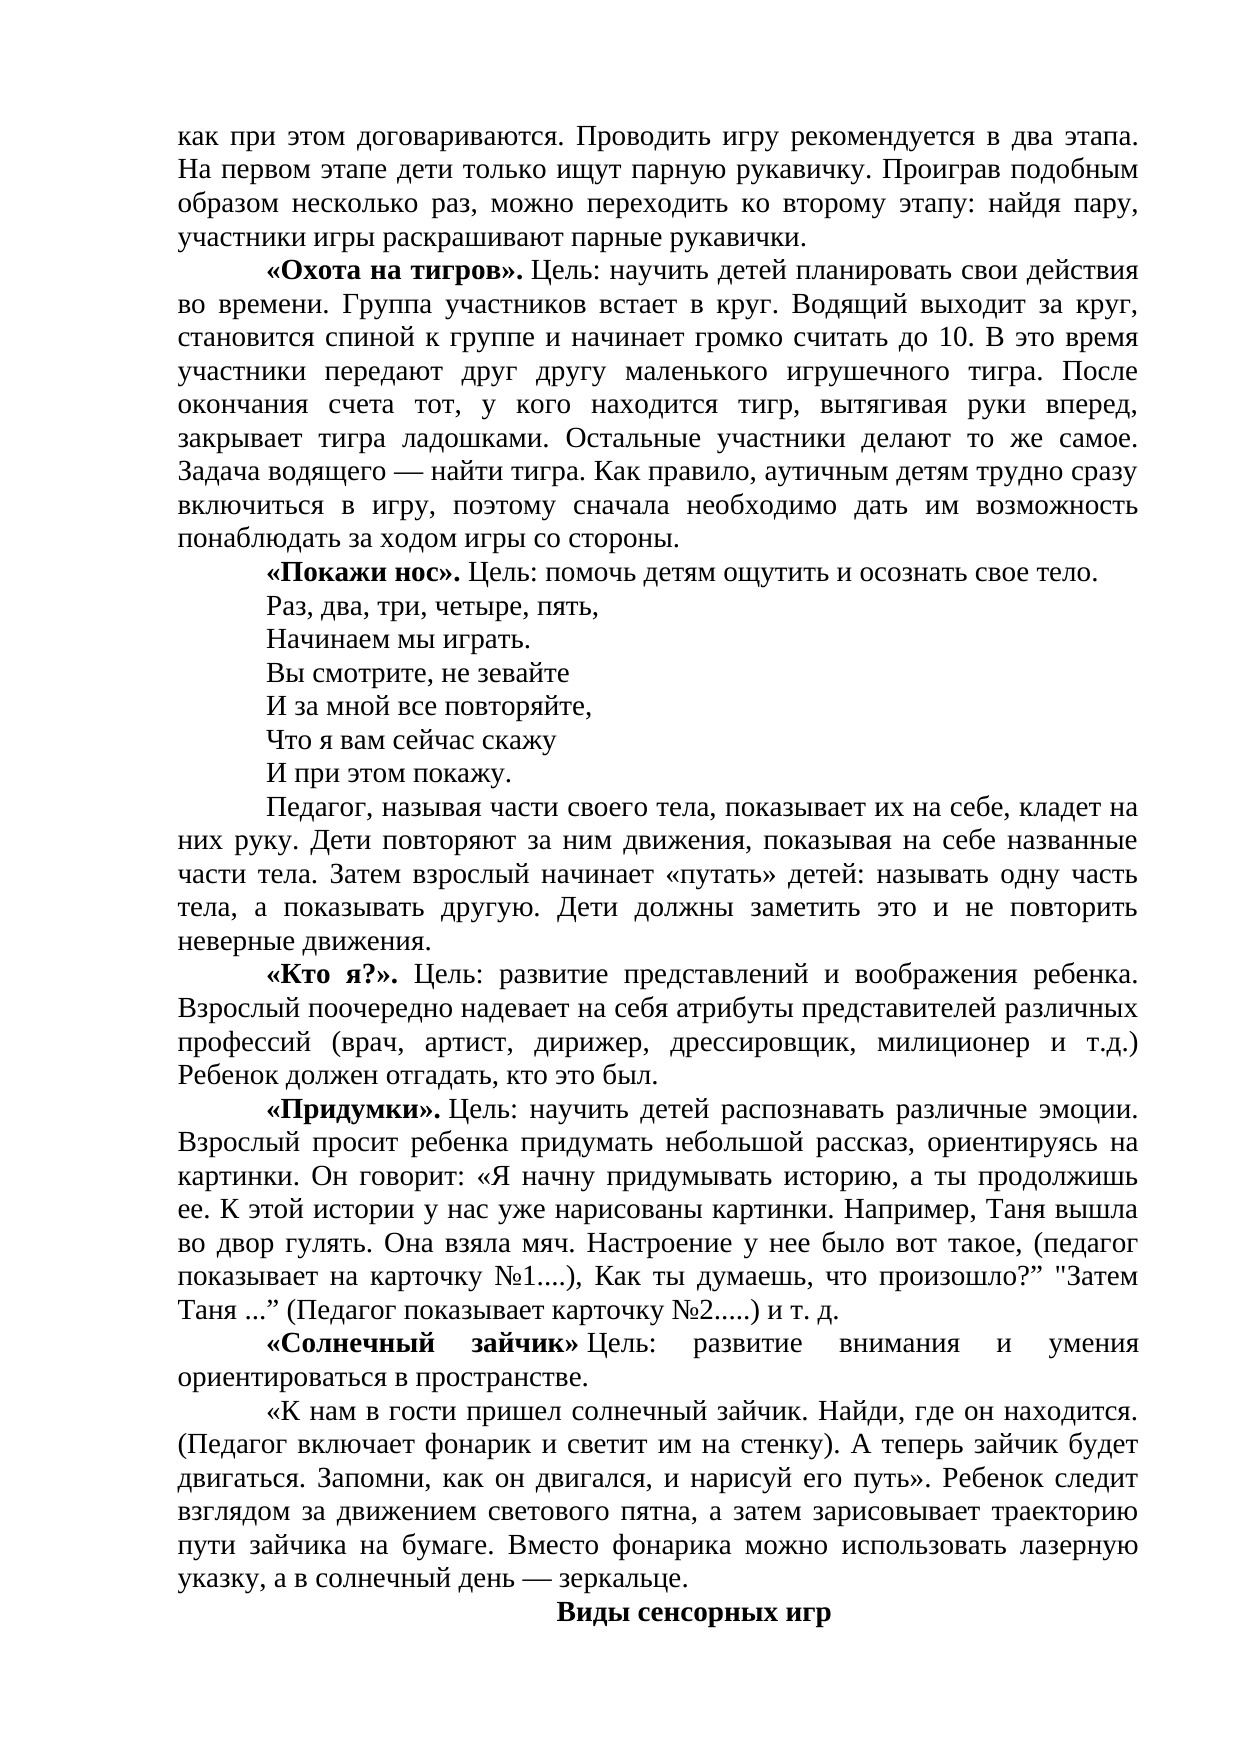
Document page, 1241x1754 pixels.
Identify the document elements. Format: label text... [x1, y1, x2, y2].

text Раз, два, три, четыре, пять, [177, 588, 1139, 621]
text «Солнечный зайчик» Цель: развитие внимания и умения ориентироваться в пространстве. [177, 1326, 1139, 1393]
text И при этом покажу. [177, 755, 1139, 789]
text «Покажи нос». Цель: помочь детям ощутить и осознать свое тело. [177, 554, 1139, 588]
text «К нам в гости пришел солнечный зайчик. Найди, где он находится. (Педагог включает фонарик и светит им на стенку). А теперь зайчик будет двигаться. Запомни, как он двигался, и нарисуй его путь». Ребенок следит взглядом за движением светового пятна, а затем зарисовывает траекторию пути зайчика на бумаге. Вместо фонарика можно использовать лазерную указку, а в солнечный день — зеркальце. [177, 1393, 1139, 1594]
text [177, 118, 1139, 252]
text Начинаем мы играть. [177, 621, 1139, 655]
text Виды сенсорных игр [177, 1594, 1122, 1627]
text Вы смотрите, не зевайте [177, 655, 1139, 688]
text И за мной все повторяйте, [177, 688, 1139, 722]
text Педагог, называя части своего тела, показывает их на себе, кладет на них руку. Дети повторяют за ним движения, показывая на себе названные части тела. Затем взрослый начинает «путать» детей: называть одну часть тела, а показывать другую. Дети должны заметить это и не повторить неверные движения. [177, 789, 1139, 957]
text Что я вам сейчас скажу [177, 722, 1139, 755]
text «Придумки». Цель: научить детей распознавать различные эмоции. Взрослый просит ребенка придумать небольшой рассказ, ориентируясь на картинки. Он говорит: «Я начну придумывать историю, а ты продолжишь ее. К этой истории у нас уже нарисованы картинки. Например, Таня вышла во двор гулять. Она взяла мяч. Настроение у нее было вот такое, (педагог показывает на карточку №1....), Как ты думаешь, что произошло?” "Затем Таня ...” (Педагог показывает карточку №2.....) и т. д. [177, 1091, 1139, 1326]
text «Охота на тигров». Цель: научить детей планировать свои действия во времени. Группа участников встает в круг. Водящий выходит за круг, становится спиной к группе и начинает громко считать до 10. В это время участники передают друг другу маленького игрушечного тигра. После окончания счета тот, у кого находится тигр, вытягивая руки вперед, закрывает тигра ладошками. Остальные участники делают то же самое. Задача водящего — найти тигра. Как правило, аутичным детям трудно сразу включиться в игру, поэтому сначала необходимо дать им возможность понаблюдать за ходом игры со стороны. [177, 252, 1139, 554]
text «Кто я?». Цель: развитие представлений и воображения ребенка. Взрослый поочередно надевает на себя атрибуты представителей различных профессий (врач, артист, дирижер, дрессировщик, милиционер и т.д.) Ребенок должен отгадать, кто это был. [177, 957, 1139, 1091]
